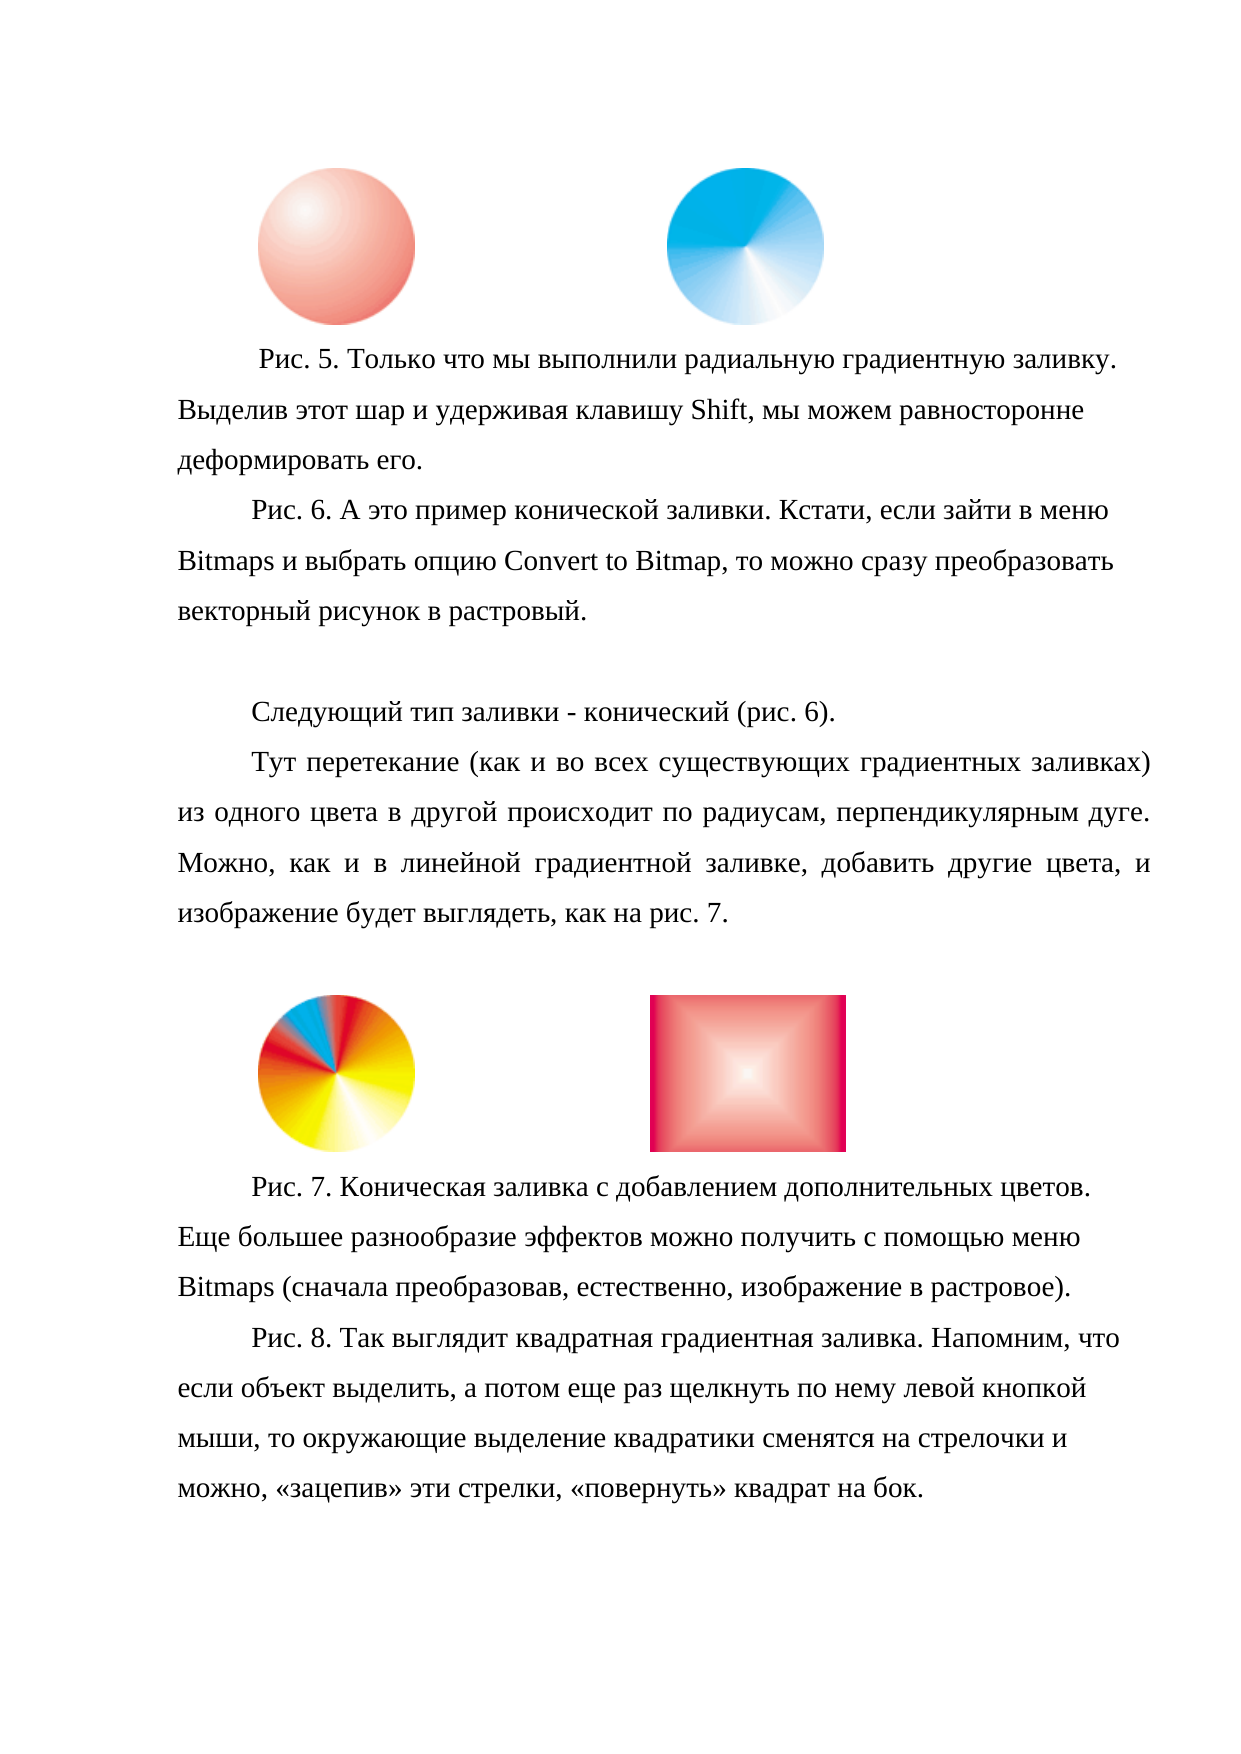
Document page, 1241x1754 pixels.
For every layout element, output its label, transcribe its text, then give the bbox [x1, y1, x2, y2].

picture [258, 168, 415, 325]
picture [258, 995, 415, 1152]
text Рис. 5. Только что мы выполнили радиальную градиентную заливку. Выделив этот шар и удерживая клавишу Shift, мы можем равносторонне деформировать его. [177, 342, 1152, 476]
text Следующий тип заливки - конический (рис. 6). [177, 694, 1152, 727]
text Рис. 8. Так выглядит квадратная градиентная заливка. Напомним, что если объект выделить, а потом еще раз щелкнуть по нему левой кнопкой мыши, то окружающие выделение квадратики сменятся на стрелочки и можно, «зацепив» эти стрелки, «повернуть» квадрат на бок. [177, 1320, 1152, 1504]
picture [650, 995, 846, 1152]
picture [667, 168, 824, 325]
picture [667, 168, 738, 239]
text Рис. 6. А это пример конической заливки. Кстати, если зайти в меню Bitmaps и выбрать опцию Convert to Bitmap, то можно сразу преобразовать векторный рисунок в растровый. [177, 492, 1152, 627]
text Рис. 7. Коническая заливка с добавлением дополнительных цветов. Еще большее разнообразие эффектов можно получить с помощью меню Bitmaps (сначала преобразовав, естественно, изображение в растровое). [177, 1169, 1152, 1303]
text Тут перетекание (как и во всех существующих градиентных заливках) из одного цвета в другой происходит по радиусам, перпендикулярным дуге. Можно, как и в линейной градиентной заливке, добавить другие цвета, и изображение будет выглядеть, как на рис. 7. [177, 744, 1152, 928]
